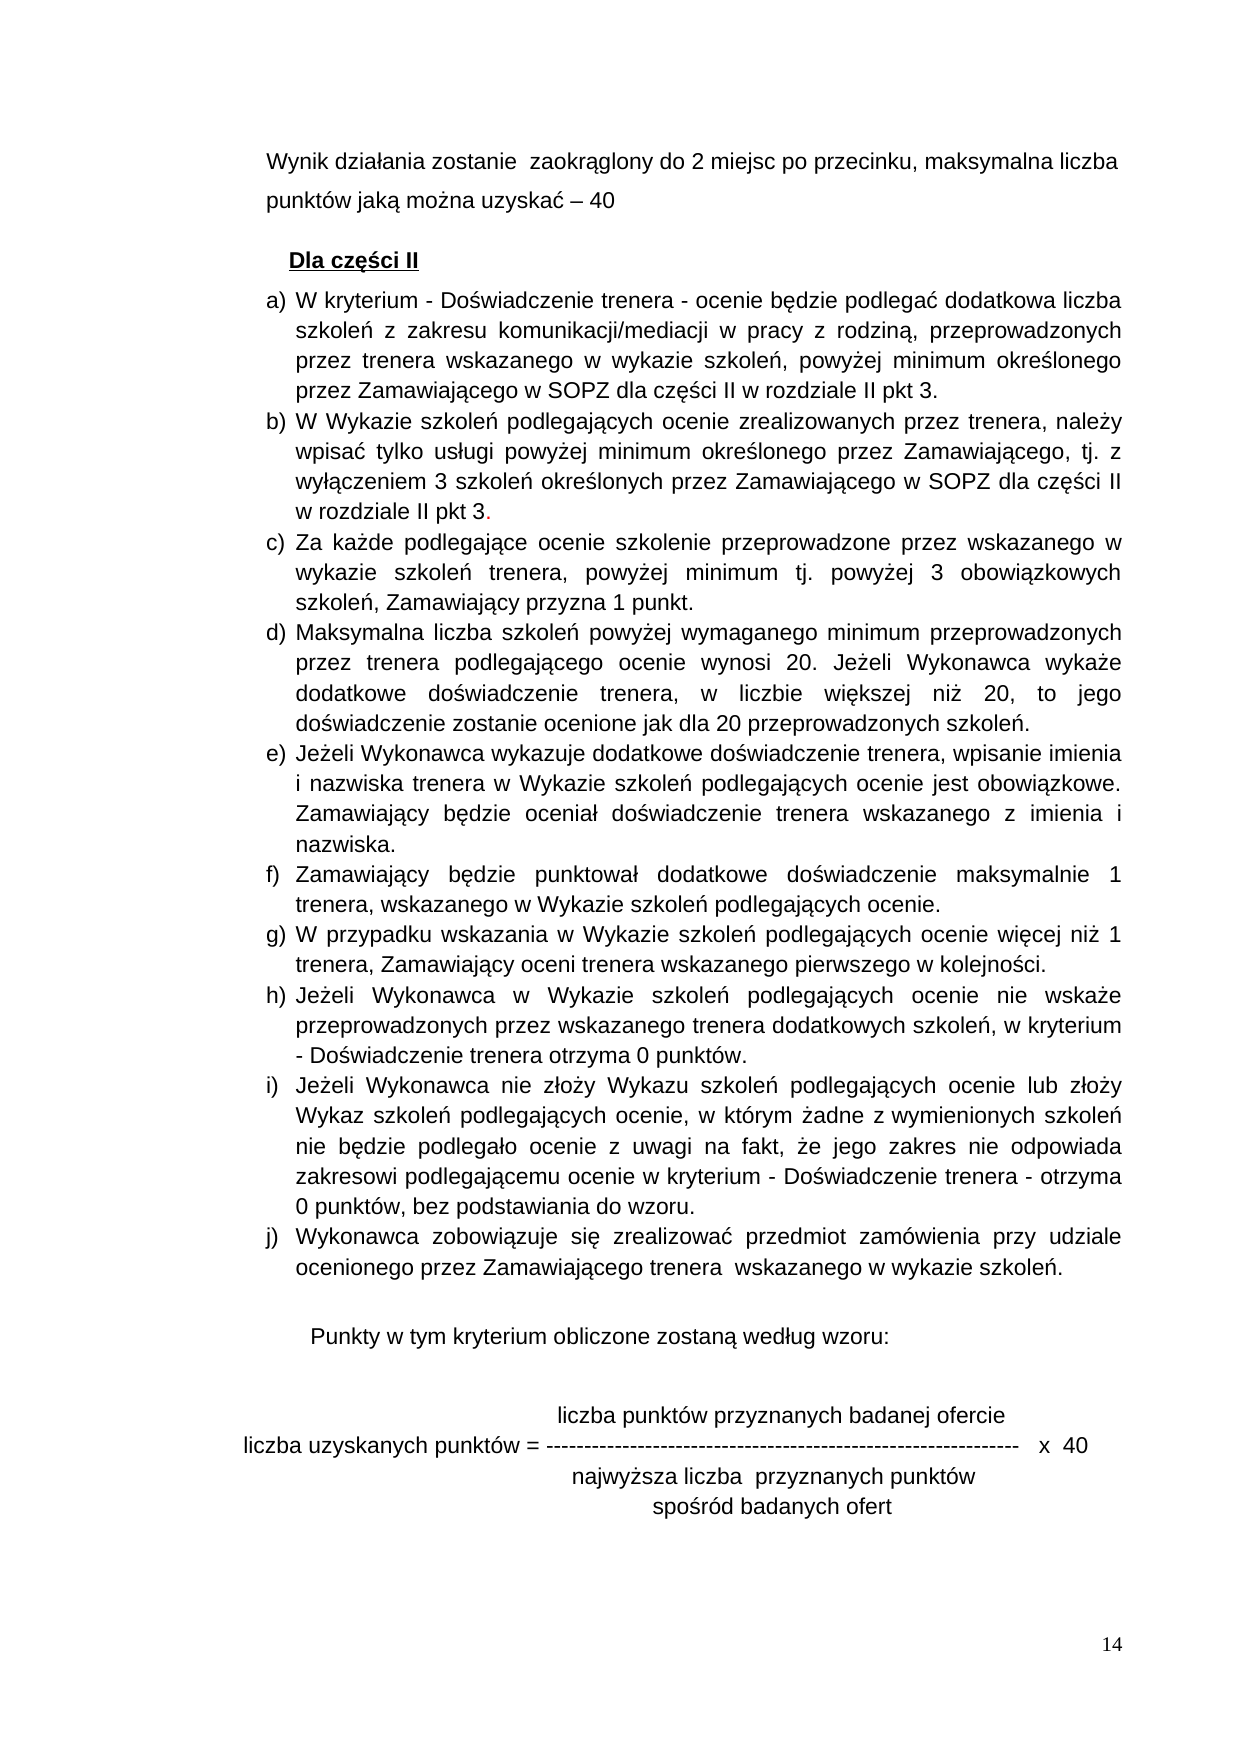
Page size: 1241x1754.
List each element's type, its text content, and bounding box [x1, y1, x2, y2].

list Za każde podlegające ocenie szkolenie przeprowadzone przez wskazanego w wykazie szkoleń trenera, powyżej minimum tj. powyżej 3 obowiązkowych szkoleń, Zamawiający przyzna 1 punkt. [266, 528, 1122, 615]
list Maksymalna liczba szkoleń powyżej wymaganego minimum przeprowadzonych przez trenera podlegającego ocenie wynosi 20. Jeżeli Wykonawca wykaże dodatkowe doświadczenie trenera, w liczbie większej niż 20, to jego doświadczenie zostanie ocenione jak dla 20 przeprowadzonych szkoleń. [266, 619, 1122, 736]
text najwyższa liczba przyznanych punktów [207, 1463, 1122, 1489]
list W przypadku wskazania w Wykazie szkoleń podlegających ocenie więcej niż 1 trenera, Zamawiający oceni trenera wskazanego pierwszego w kolejności. [266, 921, 1122, 978]
text Wynik działania zostanie zaokrąglony do 2 miejsc po przecinku, maksymalna liczba punktów jaką można uzyskać – 40 [221, 148, 1122, 213]
list Zamawiający będzie punktował dodatkowe doświadczenie maksymalnie 1 trenera, wskazanego w Wykazie szkoleń podlegających ocenie. [266, 861, 1122, 917]
list W kryterium - Doświadczenie trenera - ocenie będzie podlegać dodatkowa liczba szkoleń z zakresu komunikacji/mediacji w pracy z rodziną, przeprowadzonych przez trenera wskazanego w wykazie szkoleń, powyżej minimum określonego przez Zamawiającego w SOPZ dla części II w rozdziale II pkt 3. [266, 287, 1122, 404]
list Punkty w tym kryterium obliczone zostaną według wzoru: [310, 1323, 1122, 1349]
list W Wykazie szkoleń podlegających ocenie zrealizowanych przez trenera, należy wpisać tylko usługi powyżej minimum określonego przez Zamawiającego, tj. z wyłączeniem 3 szkoleń określonych przez Zamawiającego w SOPZ dla części II w rozdziale II pkt 3. [266, 408, 1122, 525]
list Wykonawca zobowiązuje się zrealizować przedmiot zamówienia przy udziale ocenionego przez Zamawiającego trenera wskazanego w wykazie szkoleń. [266, 1223, 1122, 1280]
text liczba punktów przyznanych badanej ofercie [207, 1402, 1122, 1428]
text spośród badanych ofert [207, 1493, 1122, 1519]
list Jeżeli Wykonawca w Wykazie szkoleń podlegających ocenie nie wskaże przeprowadzonych przez wskazanego trenera dodatkowych szkoleń, w kryterium - Doświadczenie trenera otrzyma 0 punktów. [266, 982, 1122, 1068]
list Jeżeli Wykonawca wykazuje dodatkowe doświadczenie trenera, wpisanie imienia i nazwiska trenera w Wykazie szkoleń podlegających ocenie jest obowiązkowe. Zamawiający będzie oceniał doświadczenie trenera wskazanego z imienia i nazwiska. [266, 740, 1122, 857]
text liczba uzyskanych punktów = -------------------------------------------------------------- x 40 [148, 1432, 1122, 1459]
list Dla części II [288, 247, 1122, 274]
list Jeżeli Wykonawca nie złoży Wykazu szkoleń podlegających ocenie lub złoży Wykaz szkoleń podlegających ocenie, w którym żadne z wymienionych szkoleń nie będzie podlegało ocenie z uwagi na fakt, że jego zakres nie odpowiada zakresowi podlegającemu ocenie w kryterium - Doświadczenie trenera - otrzyma 0 punktów, bez podstawiania do wzoru. [266, 1072, 1122, 1219]
